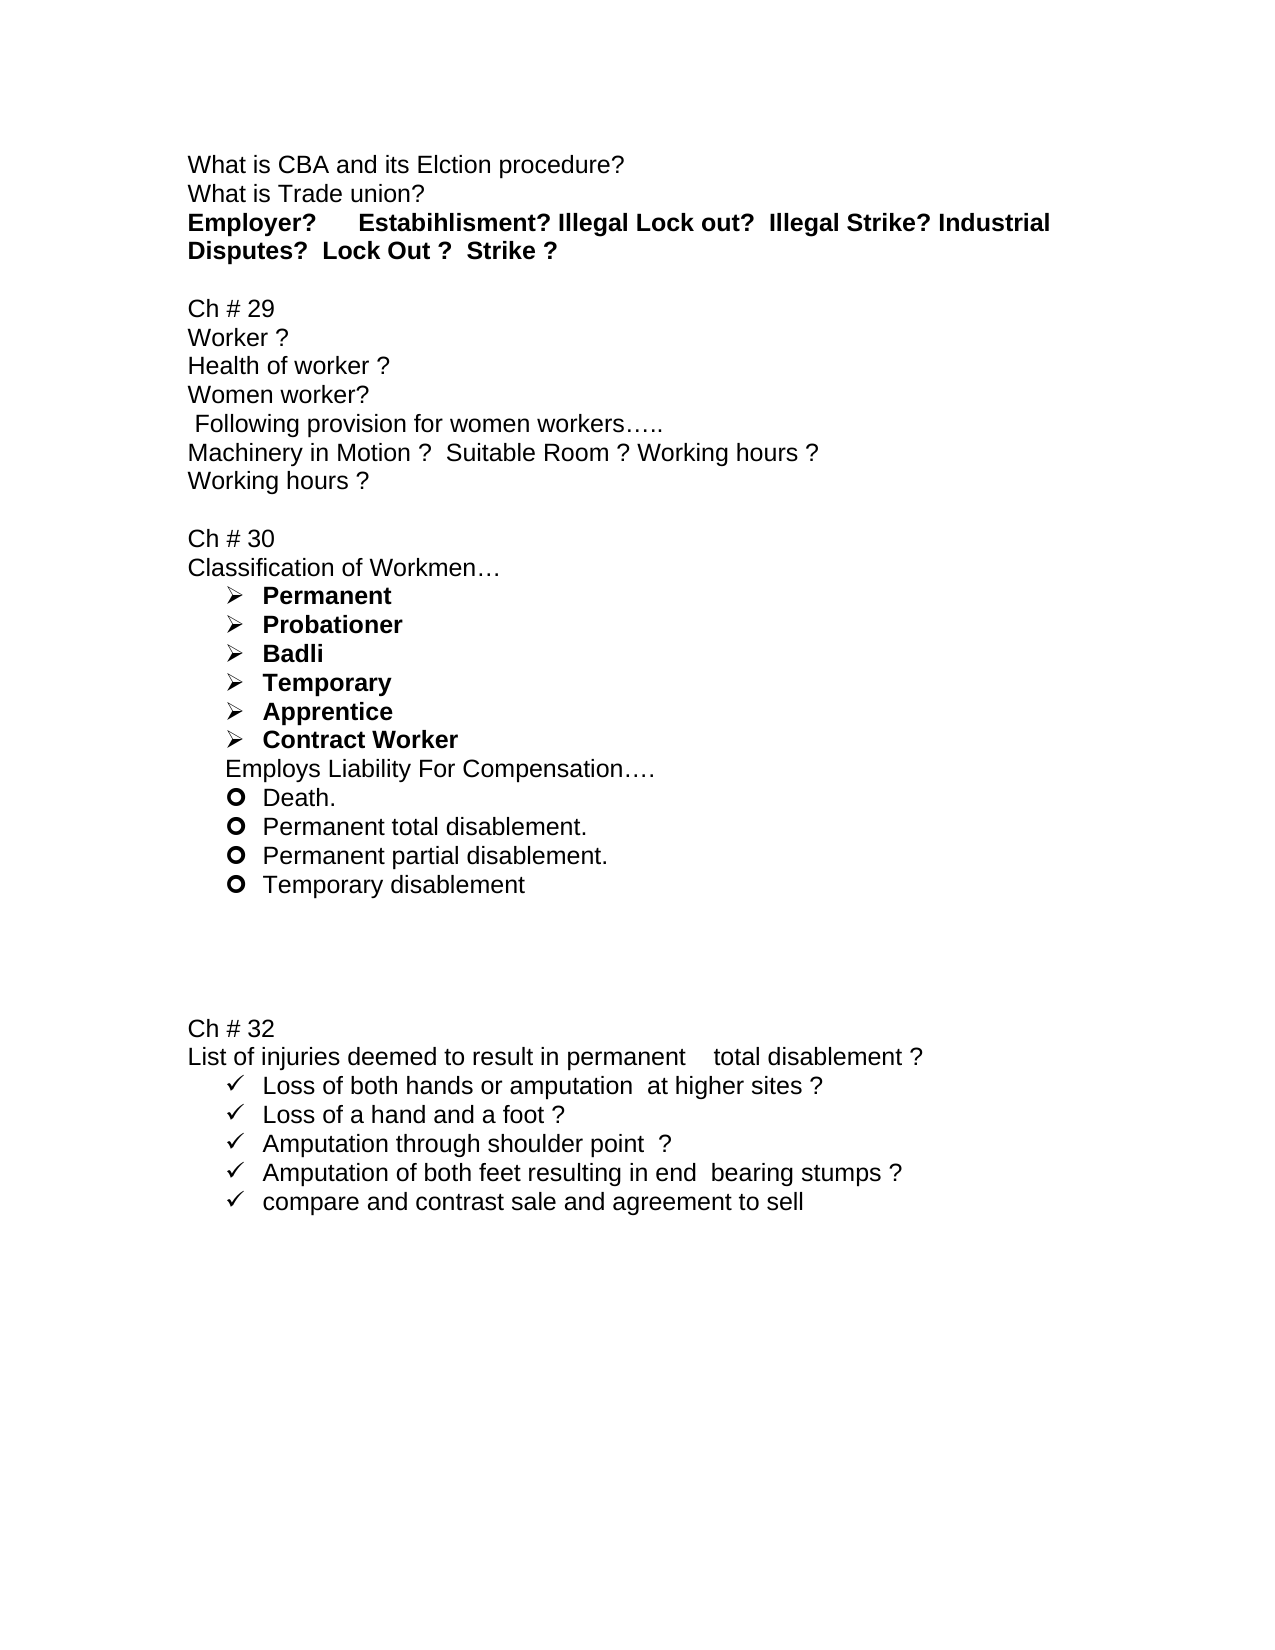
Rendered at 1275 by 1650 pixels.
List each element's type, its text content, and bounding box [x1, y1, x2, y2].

text Ch # 30 [187, 524, 1087, 552]
text Ch # 32 [187, 1013, 1087, 1042]
list Amputation through shoulder point ? [225, 1129, 1087, 1158]
text Worker ? [187, 322, 1087, 351]
list Apprentice [225, 697, 1087, 726]
list Loss of a hand and a foot ? [225, 1100, 1087, 1129]
list Contract Worker [225, 726, 1087, 754]
text Employer? Estabihlisment? Illegal Lock out? Illegal Strike? Industrial Disputes? Lock Out ? Strike ? [187, 207, 1087, 265]
text What is Trade union? [187, 179, 1087, 207]
text Health of worker ? [187, 351, 1087, 380]
text Ch # 29 [187, 294, 1087, 322]
list compare and contrast sale and agreement to sell [225, 1186, 1087, 1215]
text Classification of Workmen… [187, 552, 1087, 581]
list Permanent partial disablement. [225, 841, 1087, 870]
list Amputation of both feet resulting in end bearing stumps ? [225, 1158, 1087, 1186]
list Temporary [225, 668, 1087, 697]
text Machinery in Motion ? Suitable Room ? Working hours ? [187, 437, 1087, 466]
list Permanent total disablement. [225, 812, 1087, 841]
list Badli [225, 639, 1087, 668]
text Following provision for women workers….. [187, 409, 1087, 437]
list Probationer [225, 610, 1087, 639]
text What is CBA and its Elction procedure? [187, 150, 1087, 179]
text Women worker? [187, 380, 1087, 409]
text Working hours ? [187, 466, 1087, 495]
list Permanent [225, 581, 1087, 610]
text Employs Liability For Compensation…. [225, 754, 1087, 783]
list Loss of both hands or amputation at higher sites ? [225, 1071, 1087, 1100]
list Death. [225, 783, 1087, 812]
list Temporary disablement [225, 870, 1087, 898]
text List of injuries deemed to result in permanent total disablement ? [187, 1042, 1087, 1071]
